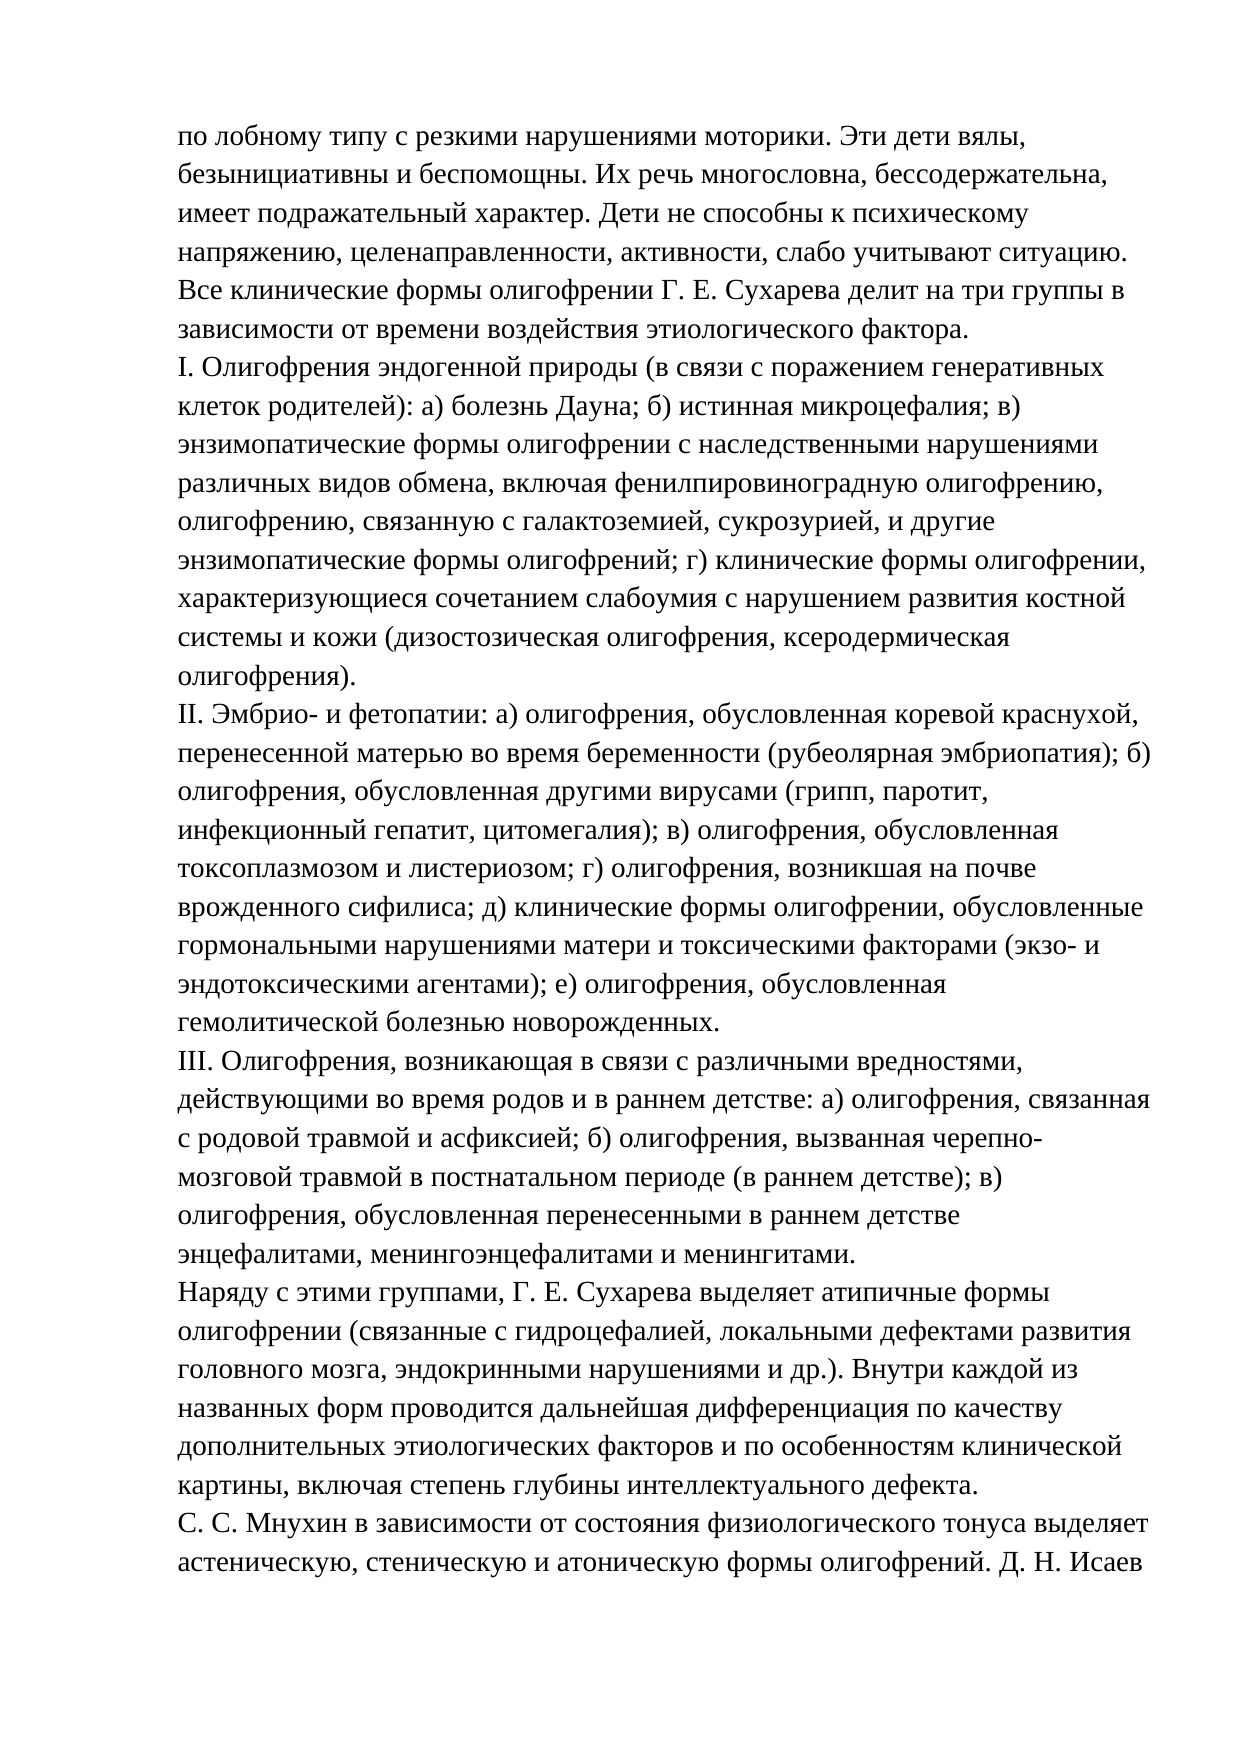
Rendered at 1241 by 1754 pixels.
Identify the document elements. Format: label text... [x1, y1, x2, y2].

text Наряду с этими группами, Г. Е. Сухарева выделяет атипичные формы олигофрении (связанные с гидроцефалией, локальными дефектами развития головного мозга, эндокринными нарушениями и др.). Внутри каждой из названных форм проводится дальнейшая дифференциация по качеству дополнительных этиологических факторов и по особенностям клинической картины, включая степень глубины интеллектуального дефекта. [177, 1274, 1152, 1501]
text Все клинические формы олигофрении Г. Е. Сухарева делит на три группы в зависимости от времени воздействия этиологического фактора. [177, 272, 1152, 344]
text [177, 1506, 1152, 1578]
text III. Олигофрения, возникающая в связи с различными вредностями, действующими во время родов и в раннем детстве: а) олигофрения, связанная с родовой травмой и асфиксией; б) олигофрения, вызванная черепно-мозговой травмой в постнатальном периоде (в раннем детстве); в) олигофрения, обусловленная перенесенными в раннем детстве энцефалитами, менингоэнцефалитами и менингитами. [177, 1043, 1152, 1269]
text II. Эмбрио- и фетопатии: а) олигофрения, обусловленная коревой краснухой, перенесенной матерью во время беременности (рубеолярная эмбриопатия); б) олигофрения, обусловленная другими вирусами (грипп, паротит, инфекционный гепатит, цитомегалия); в) олигофрения, обусловленная токсоплазмозом и листериозом; г) олигофрения, возникшая на почве врожденного сифилиса; д) клинические формы олигофрении, обусловленные гормональными нарушениями матери и токсическими факторами (экзо- и эндотоксическими агентами); е) олигофрения, обусловленная гемолитической болезнью новорожденных. [177, 696, 1152, 1038]
text I. Олигофрения эндогенной природы (в связи с поражением генеративных клеток родителей): а) болезнь Дауна; б) истинная микроцефалия; в) энзимопатические формы олигофрении с наследственными нарушениями различных видов обмена, включая фенилпировиноградную олигофрению, олигофрению, связанную с галактоземией, сукрозурией, и другие энзимопатические формы олигофрений; г) клинические формы олигофрении, характеризующиеся сочетанием слабоумия с нарушением развития костной системы и кожи (дизостозическая олигофрения, ксеродермическая олигофрения). [177, 349, 1152, 691]
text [177, 118, 1152, 267]
